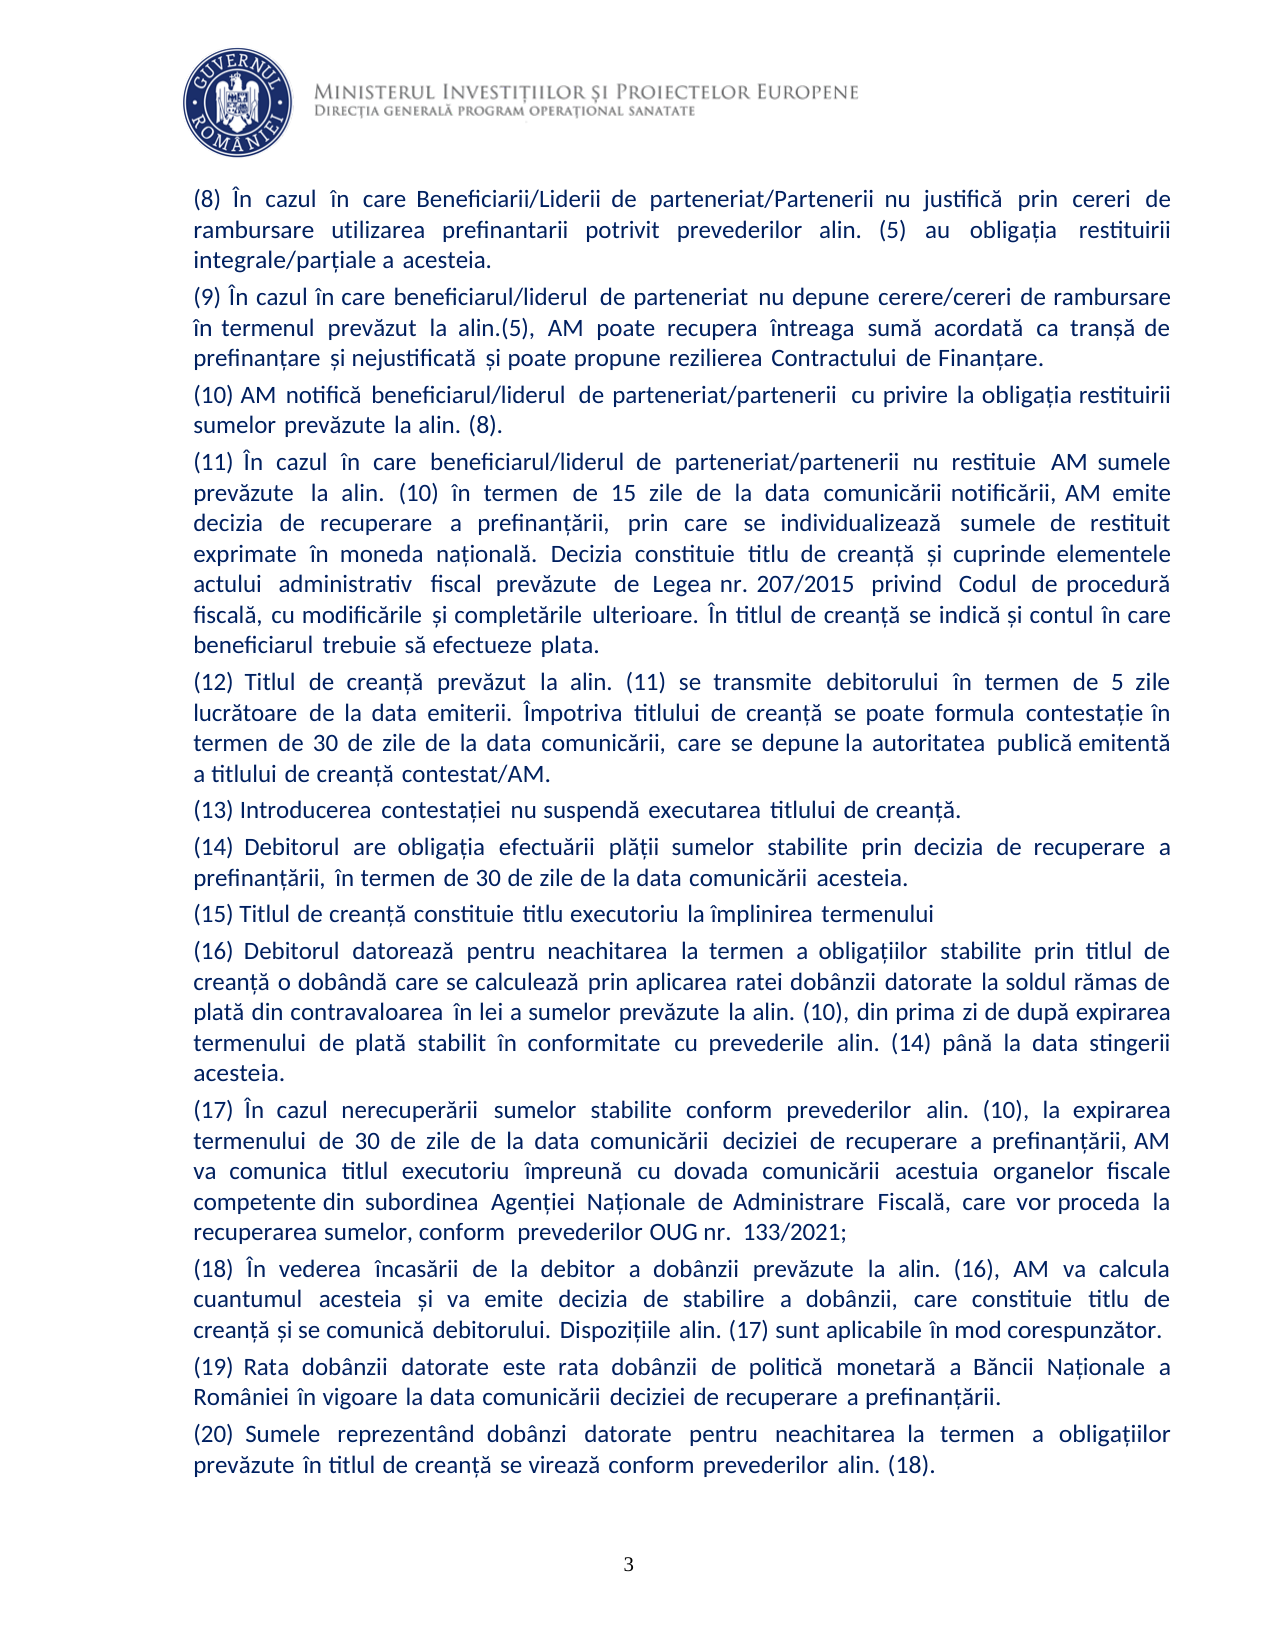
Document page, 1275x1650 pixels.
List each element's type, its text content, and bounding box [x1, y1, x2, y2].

text (18) În vederea încasării de la debitor a dobânzii prevăzute la alin. (16), AM va calcula cuantumul acesteia şi va emite decizia de stabilire a dobânzii, care constituie titlu de creanţă şi se comunică debitorului. Dispoziţiile alin. (17) sunt aplicabile în mod corespunzător. [193, 1253, 1171, 1345]
text (20) Sumele reprezentând dobânzi datorate pentru neachitarea la termen a obligaţiilor prevăzute în titlul de creanţă se virează conform prevederilor alin. (18). [193, 1418, 1171, 1479]
text (19) Rata dobânzii datorate este rata dobânzii de politică monetară a Băncii Naţionale a României în vigoare la data comunicării deciziei de recuperare a prefinanţării. [193, 1351, 1171, 1412]
text (8) În cazul în care Beneficiarii/Liderii de parteneriat/Partenerii nu justifică prin cereri de rambursare utilizarea prefinantarii potrivit prevederilor alin. (5) au obligaţia restituirii integrale/parţiale a acesteia. [193, 183, 1171, 275]
text (11) În cazul în care beneficiarul/liderul de parteneriat/partenerii nu restituie AM sumele prevăzute la alin. (10) în termen de 15 zile de la data comunicării notificării, AM emite decizia de recuperare a prefinanţării, prin care se individualizează sumele de restituit exprimate în moneda naţională. Decizia constituie titlu de creanţă şi cuprinde elementele actului administrativ fiscal prevăzute de Legea nr. 207/2015 privind Codul de procedură fiscală, cu modificările şi completările ulterioare. În titlul de creanţă se indică şi contul în care beneficiarul trebuie să efectueze plata. [193, 446, 1171, 660]
text (15) Titlul de creanţă constituie titlu executoriu la împlinirea termenului [193, 899, 1171, 929]
text (13) Introducerea contestaţiei nu suspendă executarea titlului de creanţă. [193, 794, 1198, 825]
text (12) Titlul de creanţă prevăzut la alin. (11) se transmite debitorului în termen de 5 zile lucrătoare de la data emiterii. Împotriva titlului de creanţă se poate formula contestaţie în termen de 30 de zile de la data comunicării, care se depune la autoritatea publică emitentă a titlului de creanţă contestat/AM. [193, 666, 1171, 788]
text (10) AM notifică beneficiarul/liderul de parteneriat/partenerii cu privire la obligaţia restituirii sumelor prevăzute la alin. (8). [193, 379, 1171, 440]
text (17) În cazul nerecuperării sumelor stabilite conform prevederilor alin. (10), la expirarea termenului de 30 de zile de la data comunicării deciziei de recuperare a prefinanţării, AM va comunica titlul executoriu împreună cu dovada comunicării acestuia organelor fiscale competente din subordinea Agenţiei Naţionale de Administrare Fiscală, care vor proceda la recuperarea sumelor, conform prevederilor OUG nr. 133/2021; [193, 1094, 1171, 1247]
picture [179, 44, 883, 160]
text (14) Debitorul are obligaţia efectuării plăţii sumelor stabilite prin decizia de recuperare a prefinanţării, în termen de 30 de zile de la data comunicării acesteia. [193, 831, 1171, 892]
text (9) În cazul în care beneficiarul/liderul de parteneriat nu depune cerere/cereri de rambursare în termenul prevăzut la alin.(5), AM poate recupera întreaga sumă acordată ca tranşă de prefinanţare şi nejustificată şi poate propune rezilierea Contractului de Finanţare. [193, 281, 1171, 373]
text (16) Debitorul datorează pentru neachitarea la termen a obligaţiilor stabilite prin titlul de creanţă o dobândă care se calculează prin aplicarea ratei dobânzii datorate la soldul rămas de plată din contravaloarea în lei a sumelor prevăzute la alin. (10), din prima zi de după expirarea termenului de plată stabilit în conformitate cu prevederile alin. (14) până la data stingerii acesteia. [193, 935, 1171, 1088]
